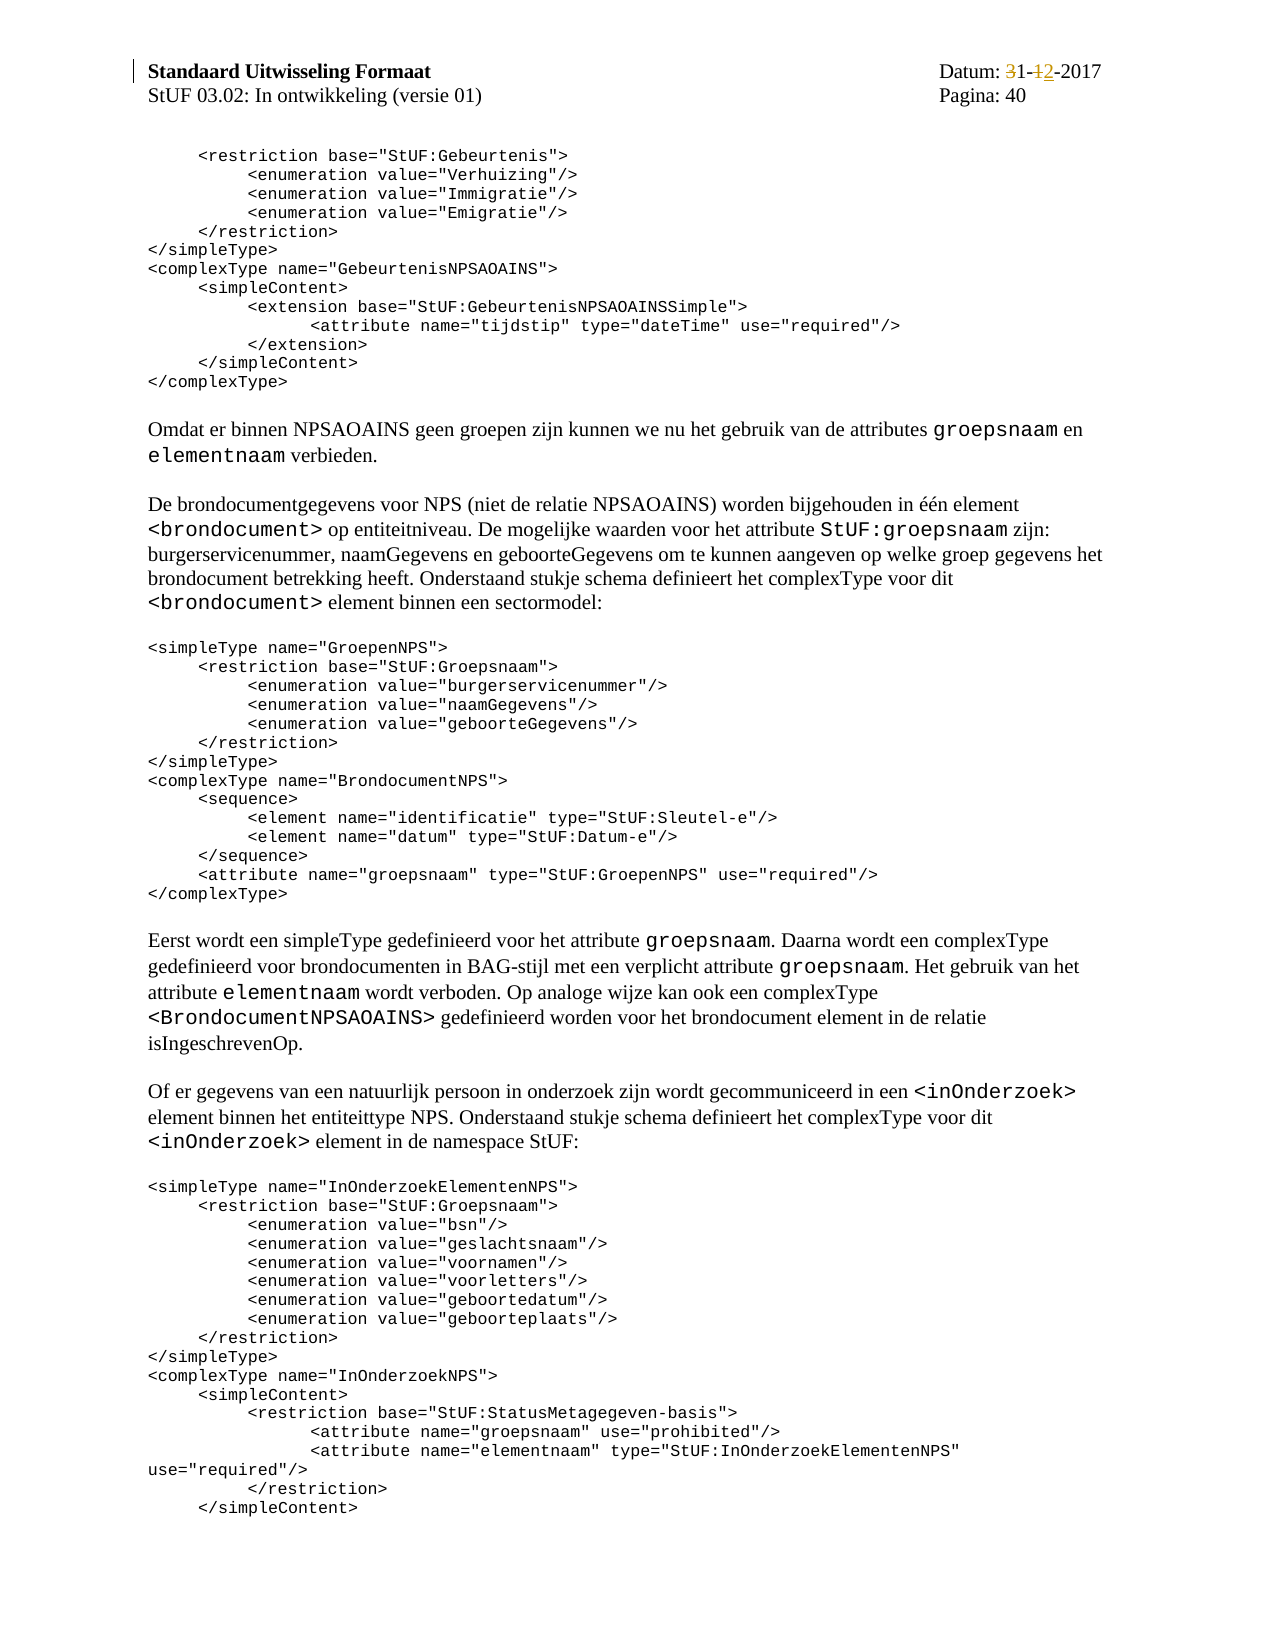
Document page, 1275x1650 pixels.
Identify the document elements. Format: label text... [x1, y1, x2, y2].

text </restriction> [148, 1329, 1127, 1348]
text Eerst wordt een simpleType gedefinieerd voor het attribute groepsnaam. Daarna wordt een complexType gedefinieerd voor brondocumenten in BAG-stijl met een verplicht attribute groepsnaam. Het gebruik van het attribute elementnaam wordt verboden. Op analoge wijze kan ook een complexType <BrondocumentNPSAOAINS> gedefinieerd worden voor het brondocument element in de relatie isIngeschrevenOp. [148, 928, 1127, 1055]
text <complexType name="GebeurtenisNPSAOAINS"> [148, 261, 1127, 280]
text Of er gegevens van een natuurlijk persoon in onderzoek zijn wordt gecommuniceerd in een <inOnderzoek> element binnen het entiteittype NPS. Onderstaand stukje schema definieert het complexType voor dit <inOnderzoek> element in de namespace StUF: [148, 1079, 1127, 1155]
text <enumeration value="Emigratie"/> [148, 204, 1127, 223]
text <enumeration value="geslachtsnaam"/> [148, 1235, 1127, 1254]
text <attribute name="tijdstip" type="dateTime" use="required"/> [148, 317, 1127, 336]
text </complexType> [148, 885, 1127, 904]
text <enumeration value="burgerservicenummer"/> [148, 678, 1127, 697]
text </simpleContent> [148, 355, 1127, 374]
text <enumeration value="voorletters"/> [148, 1273, 1127, 1292]
text <complexType name="InOnderzoekNPS"> [148, 1367, 1127, 1386]
text Omdat er binnen NPSAOAINS geen groepen zijn kunnen we nu het gebruik van de attributes groepsnaam en elementnaam verbieden. [148, 417, 1127, 468]
text </simpleType> [148, 242, 1127, 261]
text </sequence> [148, 847, 1127, 866]
text <element name="datum" type="StUF:Datum-e"/> [148, 829, 1127, 847]
text <enumeration value="geboortedatum"/> [148, 1292, 1127, 1311]
text </simpleType> [148, 1348, 1127, 1367]
text <simpleType name="InOnderzoekElementenNPS"> [148, 1179, 1127, 1198]
text <enumeration value="geboorteGegevens"/> [148, 716, 1127, 734]
text </restriction> [148, 734, 1127, 753]
text <enumeration value="voornamen"/> [148, 1254, 1127, 1273]
text <enumeration value="naamGegevens"/> [148, 697, 1127, 716]
text </simpleContent> [148, 1499, 1127, 1518]
text </restriction> [148, 223, 1127, 242]
text <enumeration value="bsn"/> [148, 1216, 1127, 1235]
text <sequence> [148, 791, 1127, 810]
text <complexType name="BrondocumentNPS"> [148, 772, 1127, 791]
text <restriction base="StUF:Groepsnaam"> [148, 659, 1127, 678]
text <enumeration value="Verhuizing"/> [148, 167, 1127, 185]
text <enumeration value="geboorteplaats"/> [148, 1311, 1127, 1329]
text <simpleContent> [148, 1386, 1127, 1405]
text <restriction base="StUF:Groepsnaam"> [148, 1198, 1127, 1216]
text <restriction base="StUF:StatusMetagegeven-basis"> [148, 1405, 1127, 1424]
text </restriction> [148, 1480, 1127, 1499]
text De brondocumentgegevens voor NPS (niet de relatie NPSAOAINS) worden bijgehouden in één element <brondocument> op entiteitniveau. De mogelijke waarden voor het attribute StUF:groepsnaam zijn: burgerservicenummer, naamGegevens en geboorteGegevens om te kunnen aangeven op welke groep gegevens het brondocument betrekking heeft. Onderstaand stukje schema definieert het complexType voor dit <brondocument> element binnen een sectormodel: [148, 492, 1127, 616]
text </extension> [148, 336, 1127, 355]
text <enumeration value="Immigratie"/> [148, 185, 1127, 204]
text <simpleType name="GroepenNPS"> [148, 640, 1127, 659]
text <extension base="StUF:GebeurtenisNPSAOAINSSimple"> [148, 298, 1127, 317]
text </complexType> [148, 374, 1127, 393]
text <attribute name="groepsnaam" use="prohibited"/> [148, 1424, 1127, 1443]
text <simpleContent> [148, 280, 1127, 298]
text <restriction base="StUF:Gebeurtenis"> [148, 148, 1127, 167]
text <attribute name="groepsnaam" type="StUF:GroepenNPS" use="required"/> [148, 866, 1127, 885]
text </simpleType> [148, 753, 1127, 772]
text <element name="identificatie" type="StUF:Sleutel-e"/> [148, 810, 1127, 829]
text <attribute name="elementnaam" type="StUF:InOnderzoekElementenNPS" use="required"/> [148, 1443, 1127, 1480]
